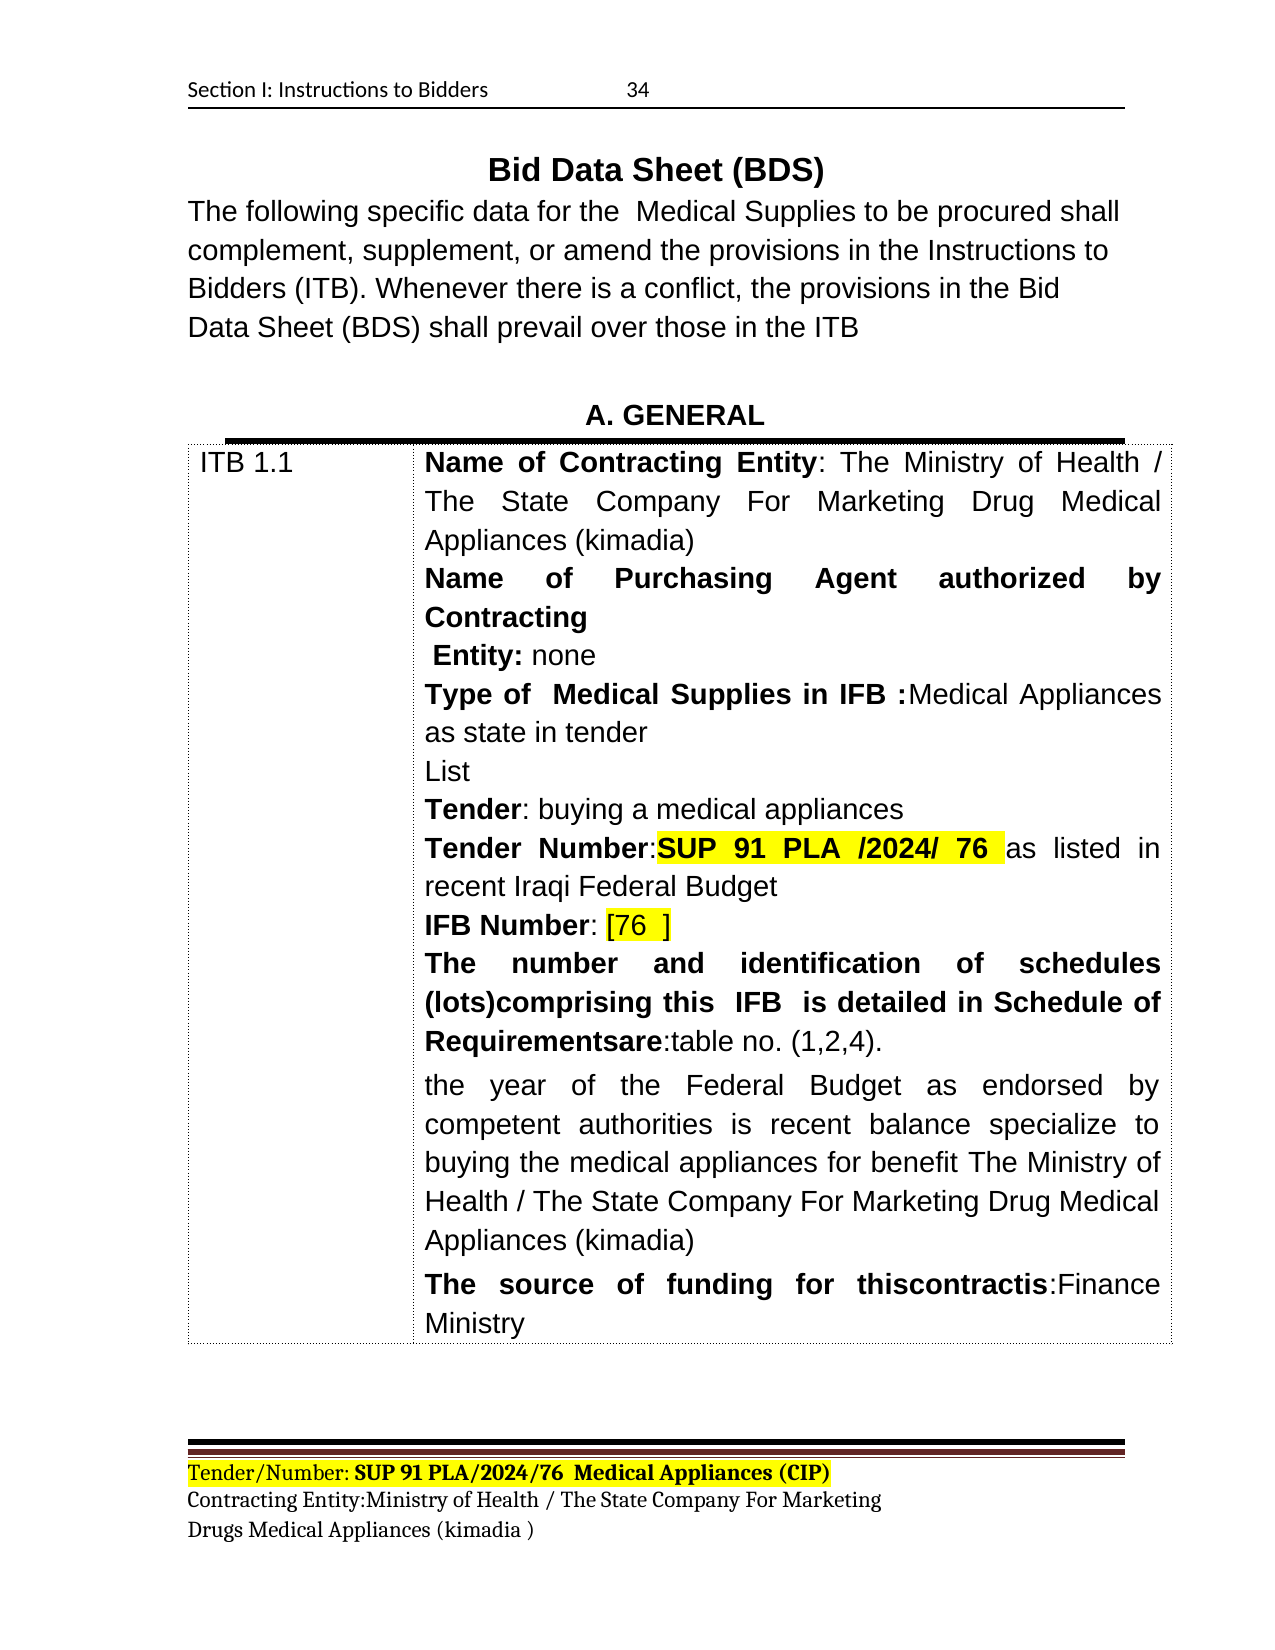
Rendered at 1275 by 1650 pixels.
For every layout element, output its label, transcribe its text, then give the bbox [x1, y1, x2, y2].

table_header ITB 1.1 [188, 444, 413, 1343]
list GENERAL [225, 398, 1125, 438]
text Bid Data Sheet (BDS) [187, 150, 1125, 188]
table_header Name of Contracting Entity: The Ministry of Health / The State Company For Marketing Drug Medical Appliances (kimadia) Name of Purchasing Agent authorized by Contracting Entity: none Type of Medical Supplies in IFB :Medical Appliances as state in tender List Tender: buying a medical appliances Tender Number:SUP 91 PLA /2024/ 76 as listed in recent Iraqi Federal Budget IFB Number: [76 ] The number and identification of schedules (lots)comprising this IFB is detailed in Schedule of Requirementsare:table no. (1,2,4). the year of the Federal Budget as endorsed by competent authorities is recent balance specialize to buying the medical appliances for benefit The Ministry of Health / The State Company For Marketing Drug Medical Appliances (kimadia) The source of funding for thiscontractis:Finance Ministry [413, 444, 1172, 1343]
text The following specific data for the Medical Supplies to be procured shall complement, supplement, or amend the provisions in the Instructions to Bidders (ITB). Whenever there is a conflict, the provisions in the Bid Data Sheet (BDS) shall prevail over those in the ITB [187, 194, 1125, 343]
